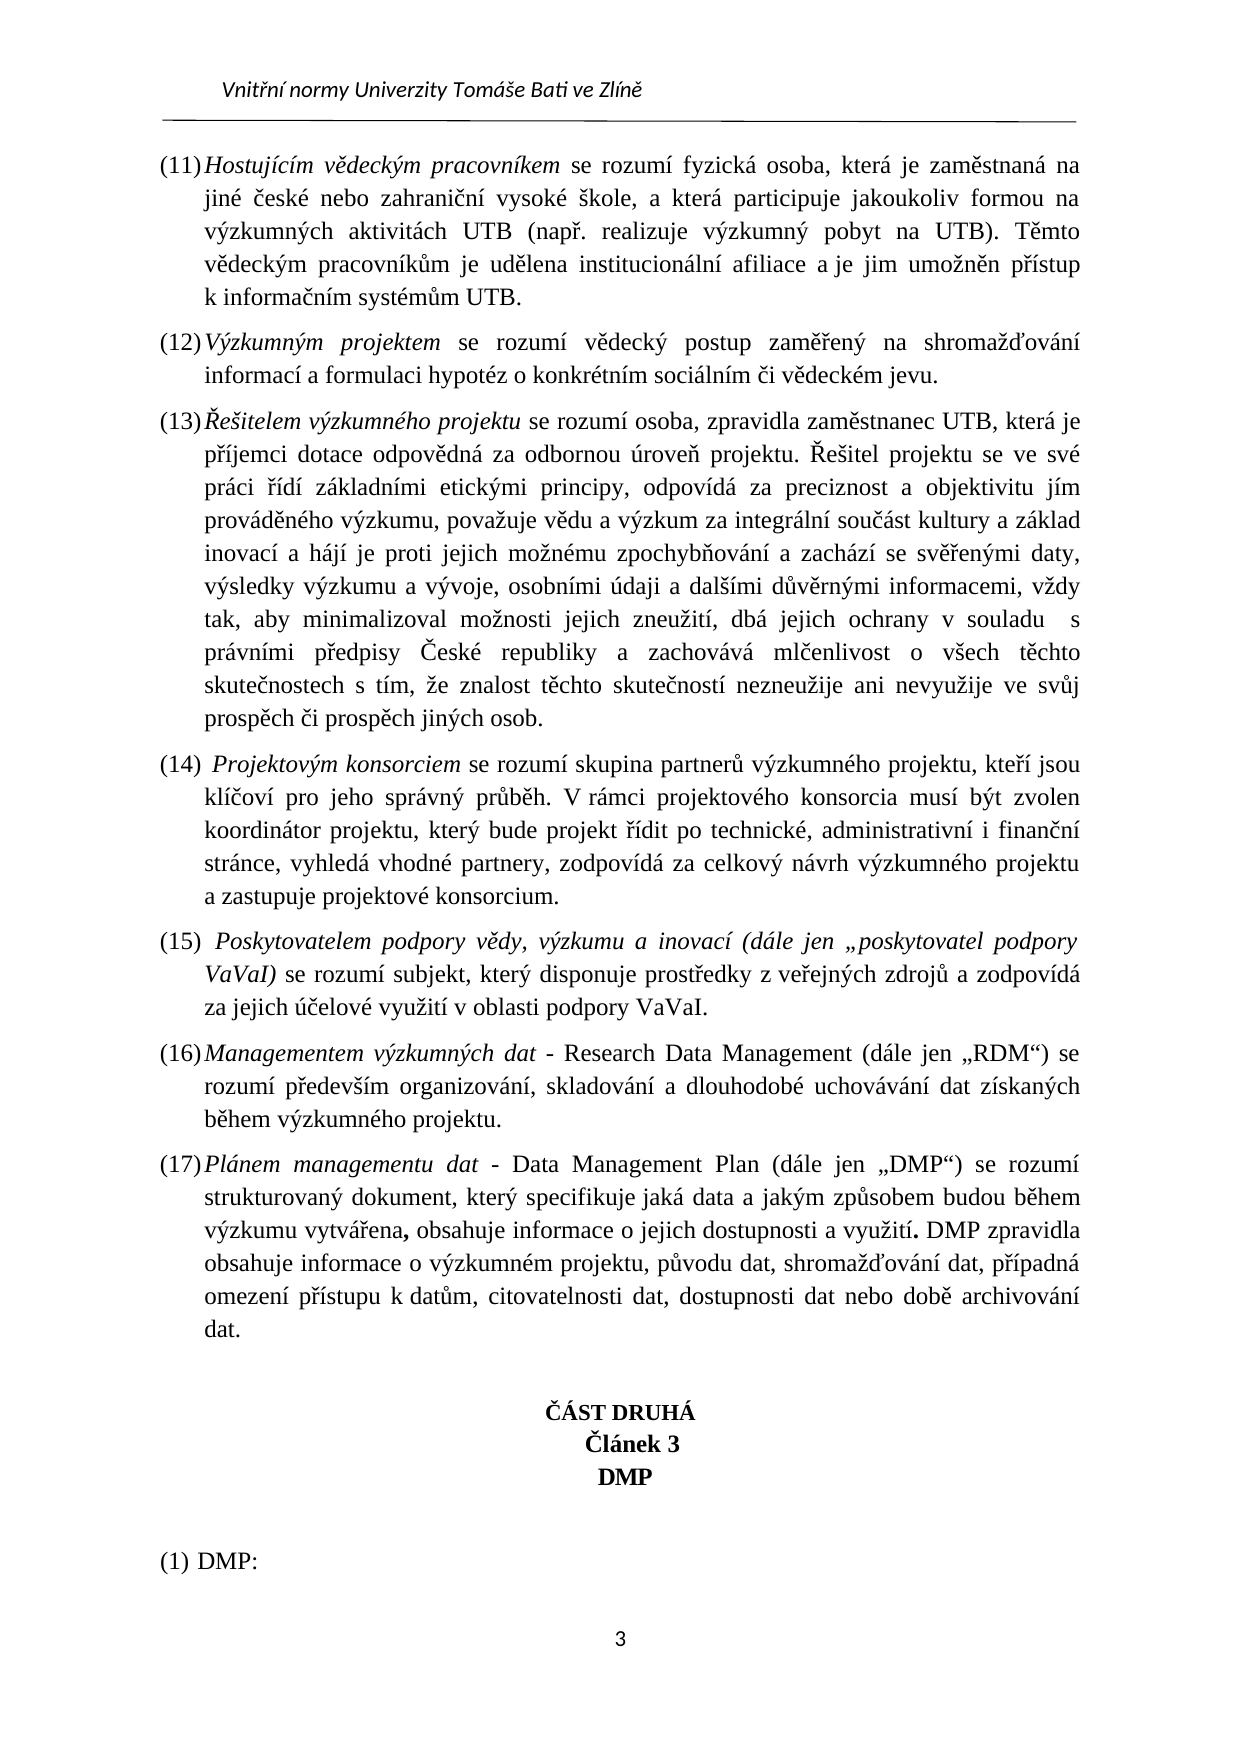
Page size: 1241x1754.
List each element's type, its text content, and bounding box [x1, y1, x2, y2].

list Hostujícím vědeckým pracovníkem se rozumí fyzická osoba, která je zaměstnaná na jiné české nebo zahraniční vysoké škole, a která participuje jakoukoliv formou na výzkumných aktivitách UTB (např. realizuje výzkumný pobyt na UTB). Těmto vědeckým pracovníkům je udělena institucionální afiliace a je jim umožněn přístup k informačním systémům UTB. [159, 150, 1081, 311]
list Projektovým konsorciem se rozumí skupina partnerů výzkumného projektu, kteří jsou klíčoví pro jeho správný průběh. V rámci projektového konsorcia musí být zvolen koordinátor projektu, který bude projekt řídit po technické, administrativní i finanční stránce, vyhledá vhodné partnery, zodpovídá za celkový návrh výzkumného projektu a zastupuje projektové konsorcium. [159, 749, 1081, 909]
text DMP [584, 1462, 1093, 1491]
text Článek 3 [584, 1429, 1093, 1458]
list Poskytovatelem podpory vědy, výzkumu a inovací (dále jen „poskytovatel podpory VaVaI) se rozumí subjekt, který disponuje prostředky z veřejných zdrojů a zodpovídá za jejich účelové využití v oblasti podpory VaVaI. [159, 926, 1081, 1021]
list Managementem výzkumných dat - Research Data Management (dále jen „RDM“) se rozumí především organizování, skladování a dlouhodobé uchovávání dat získaných během výzkumného projektu. [159, 1038, 1081, 1133]
list Plánem managementu dat - Data Management Plan (dále jen „DMP“) se rozumí strukturovaný dokument, který specifikuje jaká data a jakým způsobem budou během výzkumu vytvářena, obsahuje informace o jejich dostupnosti a využití. DMP zpravidla obsahuje informace o výzkumném projektu, původu dat, shromažďování dat, případná omezení přístupu k datům, citovatelnosti dat, dostupnosti dat nebo době archivování dat. [159, 1149, 1081, 1343]
list Řešitelem výzkumného projektu se rozumí osoba, zpravidla zaměstnanec UTB, která je příjemci dotace odpovědná za odbornou úroveň projektu. Řešitel projektu se ve své práci řídí základními etickými principy, odpovídá za preciznost a objektivitu jím prováděného výzkumu, považuje vědu a výzkum za integrální součást kultury a základ inovací a hájí je proti jejich možnému zpochybňování a zachází se svěřenými daty, výsledky výzkumu a vývoje, osobními údaji a dalšími důvěrnými informacemi, vždy tak, aby minimalizoval možnosti jejich zneužití, dbá jejich ochrany v souladu s právními předpisy České republiky a zachovává mlčenlivost o všech těchto skutečnostech s tím, že znalost těchto skutečností nezneužije ani nevyužije ve svůj prospěch či prospěch jiných osob. [159, 406, 1081, 732]
list Výzkumným projektem se rozumí vědecký postup zaměřený na shromažďování informací a formulaci hypotéz o konkrétním sociálním či vědeckém jevu. [159, 327, 1081, 389]
list DMP: [160, 1546, 1093, 1575]
text ČÁST DRUHÁ [148, 1399, 1093, 1426]
